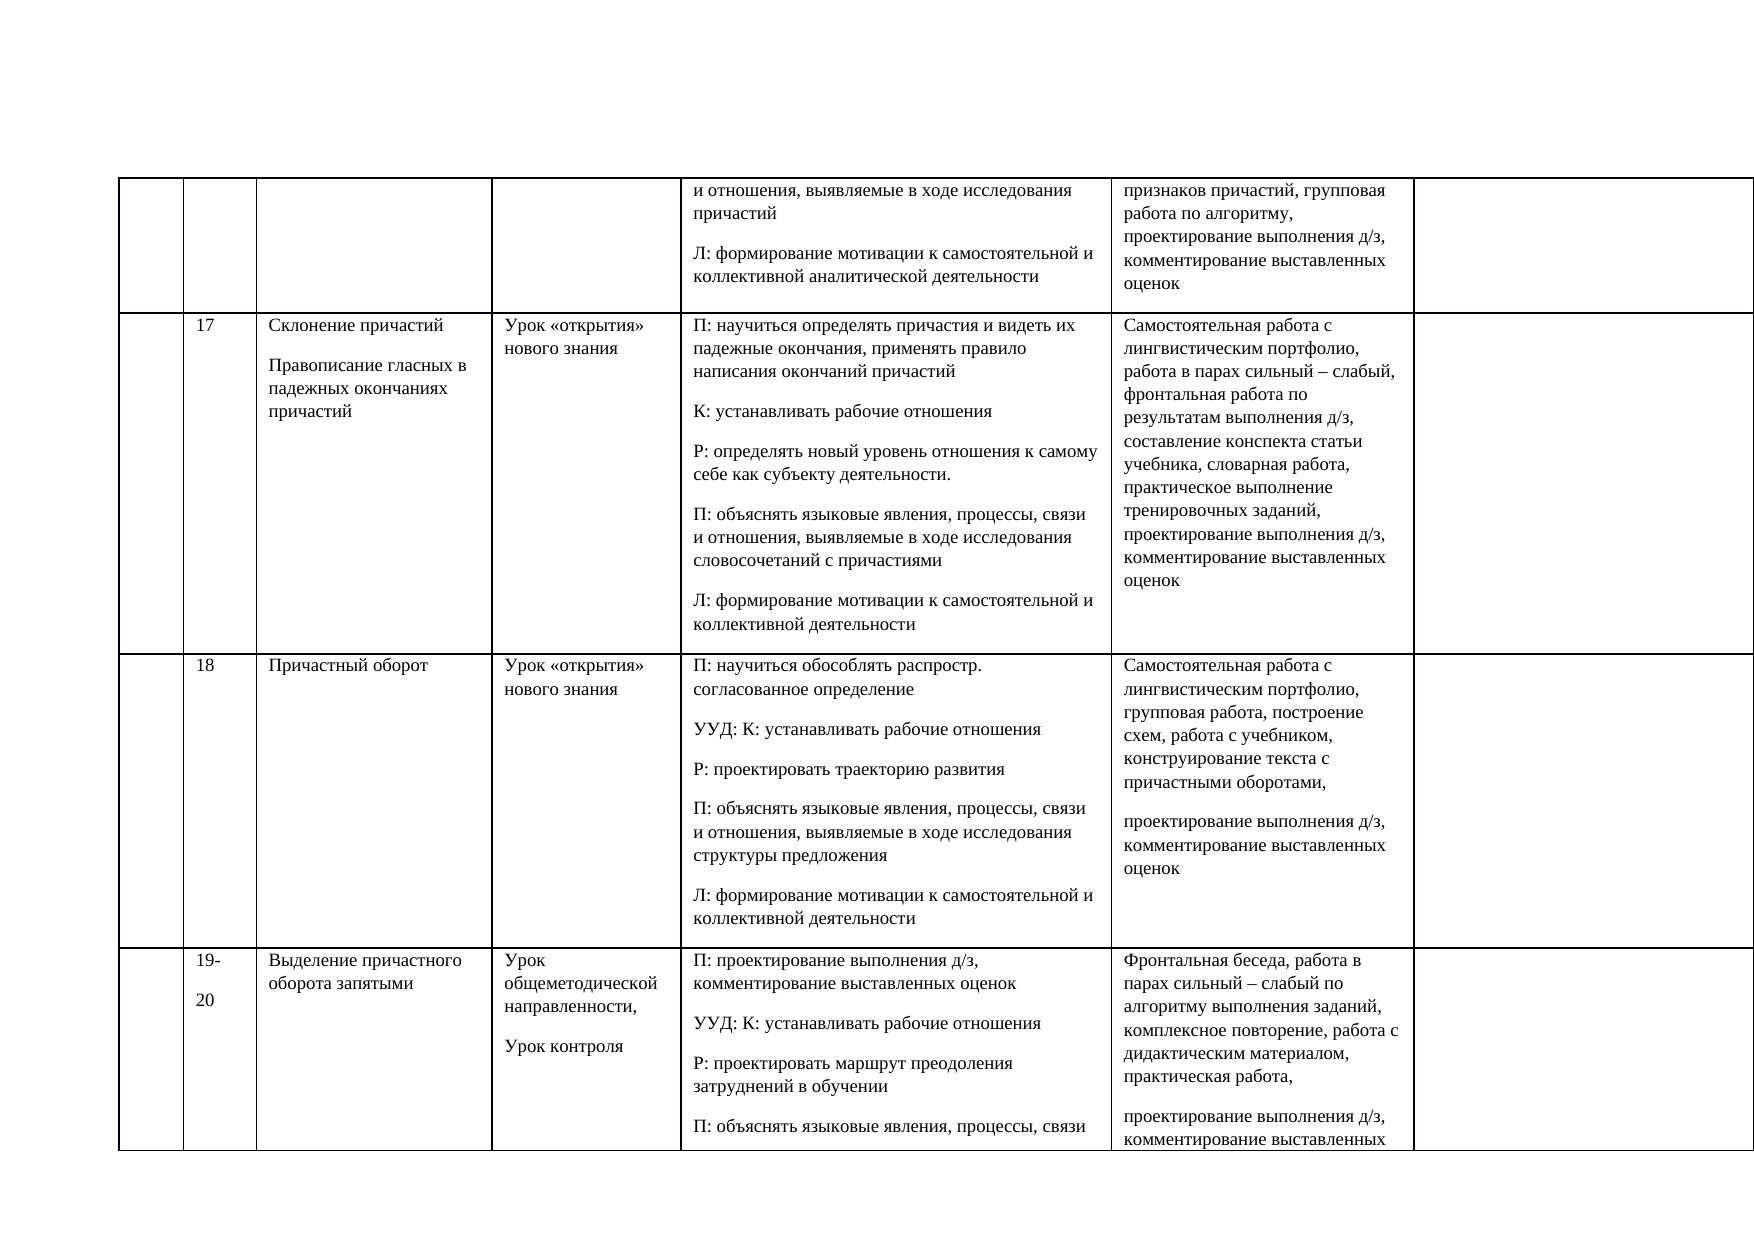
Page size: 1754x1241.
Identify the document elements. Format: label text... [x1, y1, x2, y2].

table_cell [257, 949, 491, 1149]
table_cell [682, 949, 1111, 1149]
table_cell [1415, 314, 1753, 653]
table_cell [493, 949, 680, 1149]
table_cell П: научиться обособлять распростр. согласованное определение УУД: К: устанавливать рабочие отношения Р: проектировать траекторию развития П: объяснять языковые явления, процессы, связи и отношения, выявляемые в ходе исследования структуры предложения Л: формирование мотивации к самостоятельной и коллективной деятельности [682, 655, 1111, 947]
table_cell 16 [184, 179, 256, 312]
table_cell 17 [184, 314, 256, 653]
table_cell [1415, 179, 1753, 312]
table_cell 18 [184, 655, 256, 947]
table_cell [120, 314, 183, 653]
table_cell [1112, 179, 1413, 312]
table_cell Урок «открытия» нового знания [493, 655, 680, 947]
table_cell Самостоятельная работа с лингвистическим портфолио, групповая работа, построение схем, работа с учебником, конструирование текста с причастными оборотами, проектирование выполнения д/з, комментирование выставленных оценок [1112, 655, 1413, 947]
table_cell [120, 949, 183, 1149]
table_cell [493, 179, 680, 312]
table_cell Урок «открытия» нового знания [493, 314, 680, 653]
table_cell [120, 179, 183, 312]
table_cell [1415, 655, 1753, 947]
table_cell [120, 655, 183, 947]
table_cell Склонение причастий Правописание гласных в падежных окончаниях причастий [257, 314, 491, 653]
table_cell Самостоятельная работа с лингвистическим портфолио, работа в парах сильный – слабый, фронтальная работа по результатам выполнения д/з, составление конспекта статьи учебника, словарная работа, практическое выполнение тренировочных заданий, проектирование выполнения д/з, комментирование выставленных оценок [1112, 314, 1413, 653]
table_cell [1112, 949, 1413, 1149]
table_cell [682, 179, 1111, 312]
table_cell Причастный оборот [257, 655, 491, 947]
table_cell [1415, 949, 1753, 1149]
table_cell П: научиться определять причастия и видеть их падежные окончания, применять правило написания окончаний причастий К: устанавливать рабочие отношения Р: определять новый уровень отношения к самому себе как субъекту деятельности. П: объяснять языковые явления, процессы, связи и отношения, выявляемые в ходе исследования словосочетаний с причастиями Л: формирование мотивации к самостоятельной и коллективной деятельности [682, 314, 1111, 653]
table_cell 19- 20 [184, 949, 256, 1149]
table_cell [257, 179, 491, 312]
